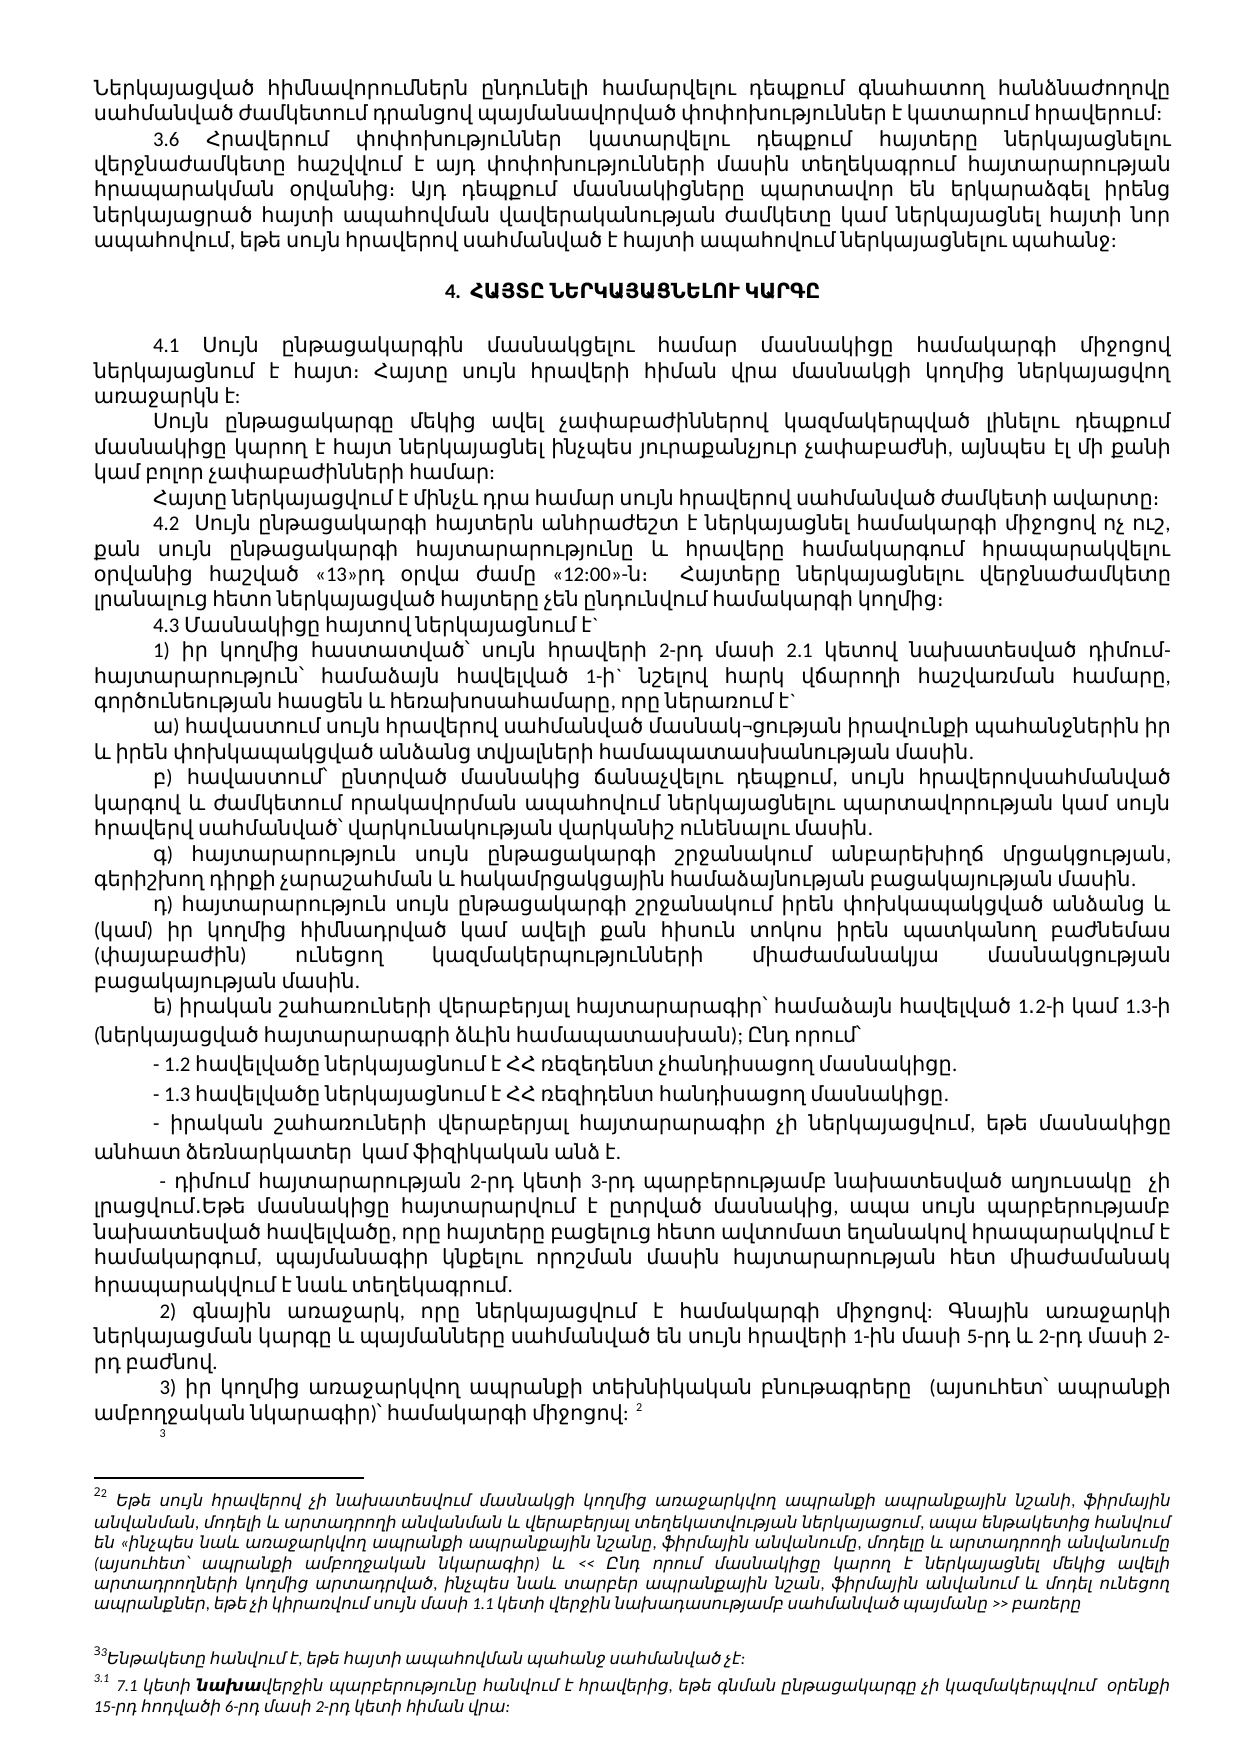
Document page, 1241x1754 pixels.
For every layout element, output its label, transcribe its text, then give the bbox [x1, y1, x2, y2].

text գ) հայտարարություն սույն ընթացակարգի շրջանակում անբարեխիղճ մրցակցության, գերիշխող դիրքի չարաշահման և հակամրցակցային համաձայնության բացակայության մասին. [94, 841, 1171, 892]
text Հայտը ներկայացվում է մինչև դրա համար սույն հրավերով սահմանված ժամկետի ավարտը։ [94, 485, 1171, 510]
text ե) իրական շահառուների վերաբերյալ հայտարարագիր՝ համաձայն հավելված 1․2-ի կամ 1.3-ի (ներկայացված հայտարարագրի ձևին համապատասխան); Ընդ որում՝ [94, 993, 1171, 1048]
text 2) գնային առաջարկ, որը ներկայացվում է համակարգի միջոցով: Գնային առաջարկի ներկայացման կարգը և պայմանները սահմանված են սույն հրավերի 1-ին մասի 5-րդ և 2-րդ մասի 2-րդ բաժնով. [94, 1298, 1171, 1374]
text 3 [94, 1425, 1171, 1451]
text 1) իր կողմից հաստատված՝ սույն հրավերի 2-րդ մասի 2.1 կետով նախատեսված դիմում-հայտարարություն՝ համաձայն հավելված 1-ի` նշելով հարկ վճարողի հաշվառման համարը, գործունեության հասցեն և հեռախոսահամարը, որը ներառում է` [94, 637, 1171, 714]
text Սույն ընթացակարգը մեկից ավել չափաբաժիններով կազմակերպված լինելու դեպքում մասնակիցը կարող է հայտ ներկայացնել ինչպես յուրաքանչյուր չափաբաժնի, այնպես էլ մի քանի կամ բոլոր չափաբաժինների համար: [94, 409, 1171, 485]
text - 1.3 հավելվածը ներկայացնում է ՀՀ ռեզիդենտ հանդիսացող մասնակիցը. [94, 1081, 1171, 1106]
text 4. ՀԱՅՏԸ ՆԵՐԿԱՅԱՑՆԵԼՈՒ ԿԱՐԳԸ [94, 278, 1171, 304]
text 3) իր կողմից առաջարկվող ապրանքի տեխնիկական բնութագրերը (այսուհետ՝ ապրանքի ամբողջական նկարագիր)՝ համակարգի միջոցով: 2 [94, 1374, 1171, 1425]
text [94, 75, 1171, 126]
text 4.1 Սույն ընթացակարգին մասնակցելու համար մասնակիցը համակարգի միջոցով ներկայացնում է հայտ։ Հայտը սույն հրավերի հիման վրա մասնակցի կողմից ներկայացվող առաջարկն է: [94, 332, 1171, 409]
text բ) հավաստում՝ ընտրված մասնակից ճանաչվելու դեպքում, սույն հրավերովսահմանված կարգով և ժամկետում որակավորման ապահովում ներկայացնելու պարտավորության կամ սույն հրավերվ սահմանված՝ վարկունակության վարկանիշ ունենալու մասին. [94, 764, 1171, 841]
text 4.3 Մասնակիցը հայտով ներկայացնում է` [94, 612, 1171, 637]
text 3.6 Հրավերում փոփոխություններ կատարվելու դեպքում հայտերը ներկայացնելու վերջնաժամկետը հաշվվում է այդ փոփոխությունների մասին տեղեկագրում հայտարարության հրապարակման օրվանից։ Այդ դեպքում մասնակիցները պարտավոր են երկարաձգել իրենց ներկայացրած հայտի ապահովման վավերականության ժամկետը կամ ներկայացնել հայտի նոր ապահովում, եթե սույն հրավերով սահմանված է հայտի ապահովում ներկայացնելու պահանջ: [94, 126, 1171, 253]
text դ) հայտարարություն սույն ընթացակարգի շրջանակում իրեն փոխկապակցված անձանց և (կամ) իր կողմից հիմնադրված կամ ավելի քան հիսուն տոկոս իրեն պատկանող բաժնեմաս (փայաբաժին) ունեցող կազմակերպությունների միաժամանակյա մասնակցության բացակայության մասին. [94, 892, 1171, 993]
text 4.2 Սույն ընթացակարգի հայտերն անհրաժեշտ է ներկայացնել համակարգի միջոցով ոչ ուշ, քան սույն ընթացակարգի հայտարարությունը և հրավերը համակարգում հրապարակվելու օրվանից հաշված «13»րդ օրվա ժամը «12:00»-ն։ Հայտերը ներկայացնելու վերջնաժամկետը լրանալուց հետո ներկայացված հայտերը չեն ընդունվում համակարգի կողմից։ [94, 510, 1171, 612]
text ա) հավաստում սույն հրավերով սահմանված մասնակ¬ցության իրավունքի պահանջներին իր և իրեն փոխկապակցված անձանց տվյալների համապատասխանության մասին. [94, 714, 1171, 764]
text - 1.2 հավելվածը ներկայացնում է ՀՀ ռեզեդենտ չհանդիսացող մասնակիցը. [94, 1052, 1171, 1077]
text - դիմում հայտարարության 2-րդ կետի 3-րդ պարբերությամբ նախատեսված աղյուսակը չի լրացվում․Եթե մասնակիցը հայտարարվում է ըտրված մասնակից, ապա սույն պարբերությամբ նախատեսված հավելվածը, որը հայտերը բացելուց հետո ավտոմատ եղանակով հրապարակվում է համակարգում, պայմանագիր կնքելու որոշման մասին հայտարարության հետ միաժամանակ հրապարակվում է նաև տեղեկագրում. [94, 1168, 1171, 1298]
text - իրական շահառուների վերաբերյալ հայտարարագիր չի ներկայացվում, եթե մասնակիցը անհատ ձեռնարկատեր կամ ֆիզիկական անձ է. [94, 1110, 1171, 1164]
